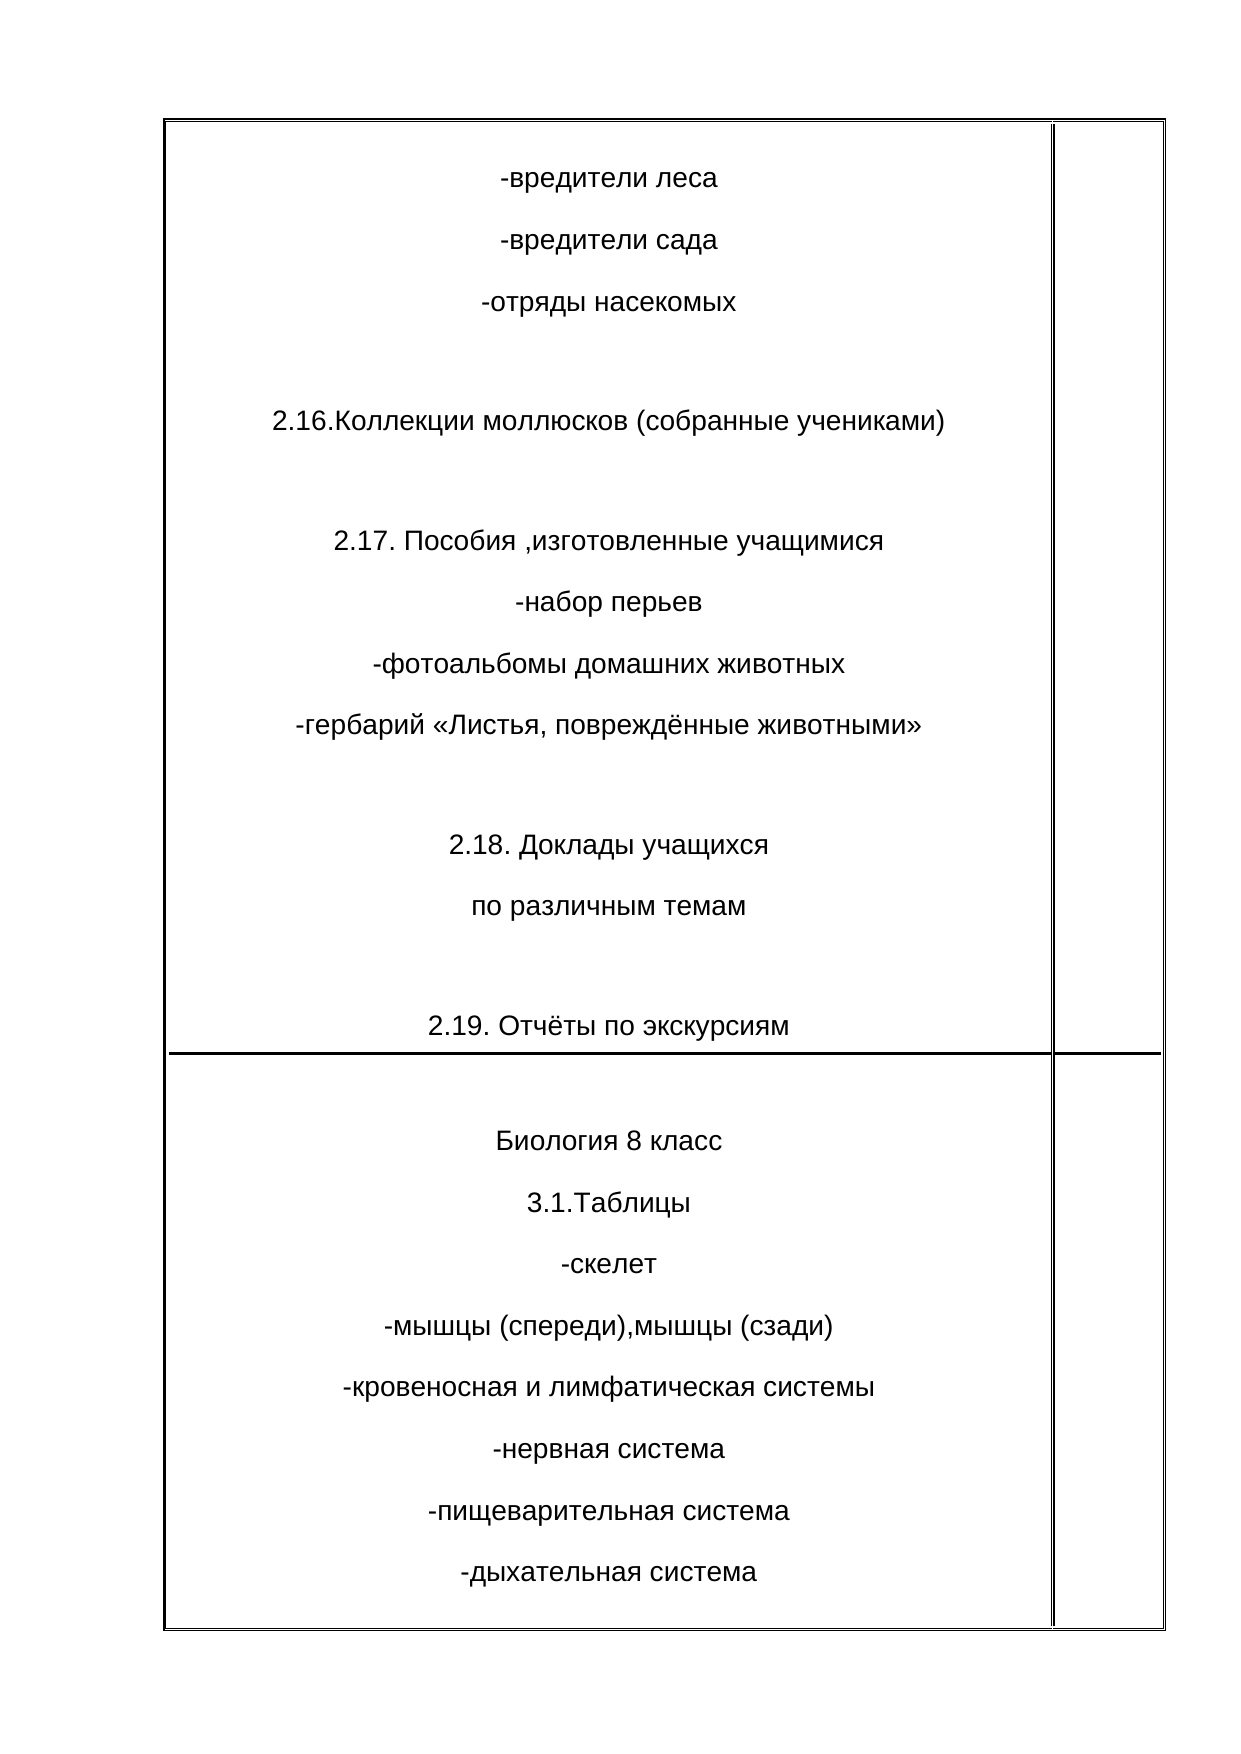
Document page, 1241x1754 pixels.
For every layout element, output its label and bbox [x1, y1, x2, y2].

table_cell [1053, 122, 1163, 1052]
table_cell [166, 120, 1053, 1052]
table_cell [1053, 1052, 1163, 1628]
table_cell [166, 1052, 1053, 1628]
